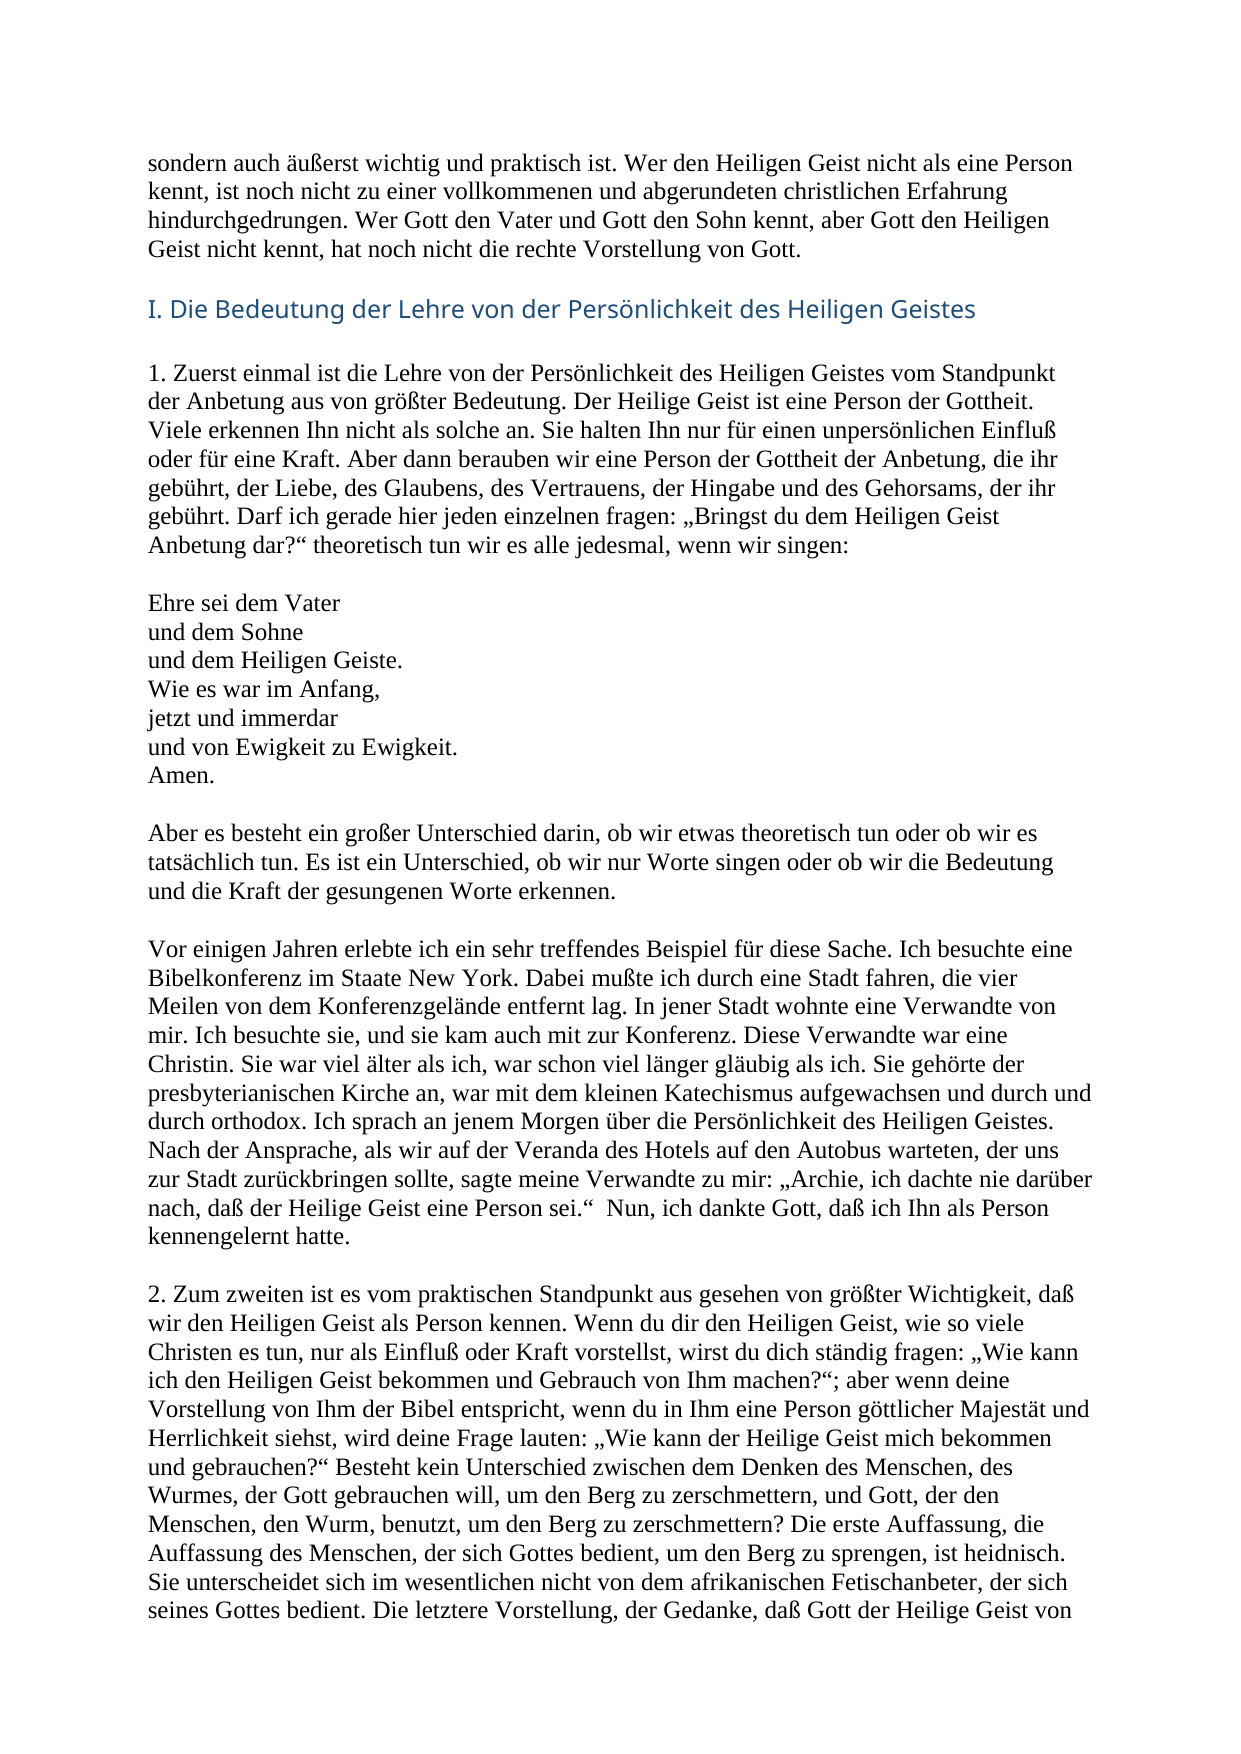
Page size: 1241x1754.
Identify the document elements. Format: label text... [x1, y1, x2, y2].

text Aber es besteht ein großer Unterschied darin, ob wir etwas theoretisch tun oder ob wir es tatsächlich tun. Es ist ein Unterschied, ob wir nur Worte singen oder ob wir die Bedeutung und die Kraft der gesungenen Worte erkennen. [148, 818, 1093, 905]
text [148, 1279, 1093, 1624]
text 1. Zuerst einmal ist die Lehre von der Persönlichkeit des Heiligen Geistes vom Standpunkt der Anbetung aus von größter Bedeutung. Der Heilige Geist ist eine Person der Gottheit. Viele erkennen Ihn nicht als solche an. Sie halten Ihn nur für einen unpersönlichen Einfluß oder für eine Kraft. Aber dann berauben wir eine Person der Gottheit der Anbetung, die ihr gebührt, der Liebe, des Glaubens, des Vertrauens, der Hingabe und des Gehorsams, der ihr gebührt. Darf ich gerade hier jeden einzelnen fragen: „Bringst du dem Heiligen Geist Anbetung dar?“ theoretisch tun wir es alle jedesmal, wenn wir singen: [148, 358, 1093, 559]
text Vor einigen Jahren erlebte ich ein sehr treffendes Beispiel für diese Sache. Ich besuchte eine Bibelkonferenz im Staate New York. Dabei mußte ich durch eine Stadt fahren, die vier Meilen von dem Konferenzgelände entfernt lag. In jener Stadt wohnte eine Verwandte von mir. Ich besuchte sie, und sie kam auch mit zur Konferenz. Diese Verwandte war eine Christin. Sie war viel älter als ich, war schon viel länger gläubig als ich. Sie gehörte der presbyterianischen Kirche an, war mit dem kleinen Katechismus aufgewachsen und durch und durch orthodox. Ich sprach an jenem Morgen über die Persönlichkeit des Heiligen Geistes. Nach der Ansprache, als wir auf der Veranda des Hotels auf den Autobus warteten, der uns zur Stadt zurückbringen sollte, sagte meine Verwandte zu mir: „Archie, ich dachte nie darüber nach, daß der Heilige Geist eine Person sei.“ Nun, ich dankte Gott, daß ich Ihn als Person kennengelernt hatte. [148, 934, 1093, 1250]
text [148, 148, 1093, 263]
subtitle I. Die Bedeutung der Lehre von der Persönlichkeit des Heiligen Geistes [148, 292, 1093, 326]
text Ehre sei dem Vater und dem Sohne und dem Heiligen Geiste. Wie es war im Anfang, jetzt und immerdar und von Ewigkeit zu Ewigkeit. Amen. [148, 588, 1093, 789]
